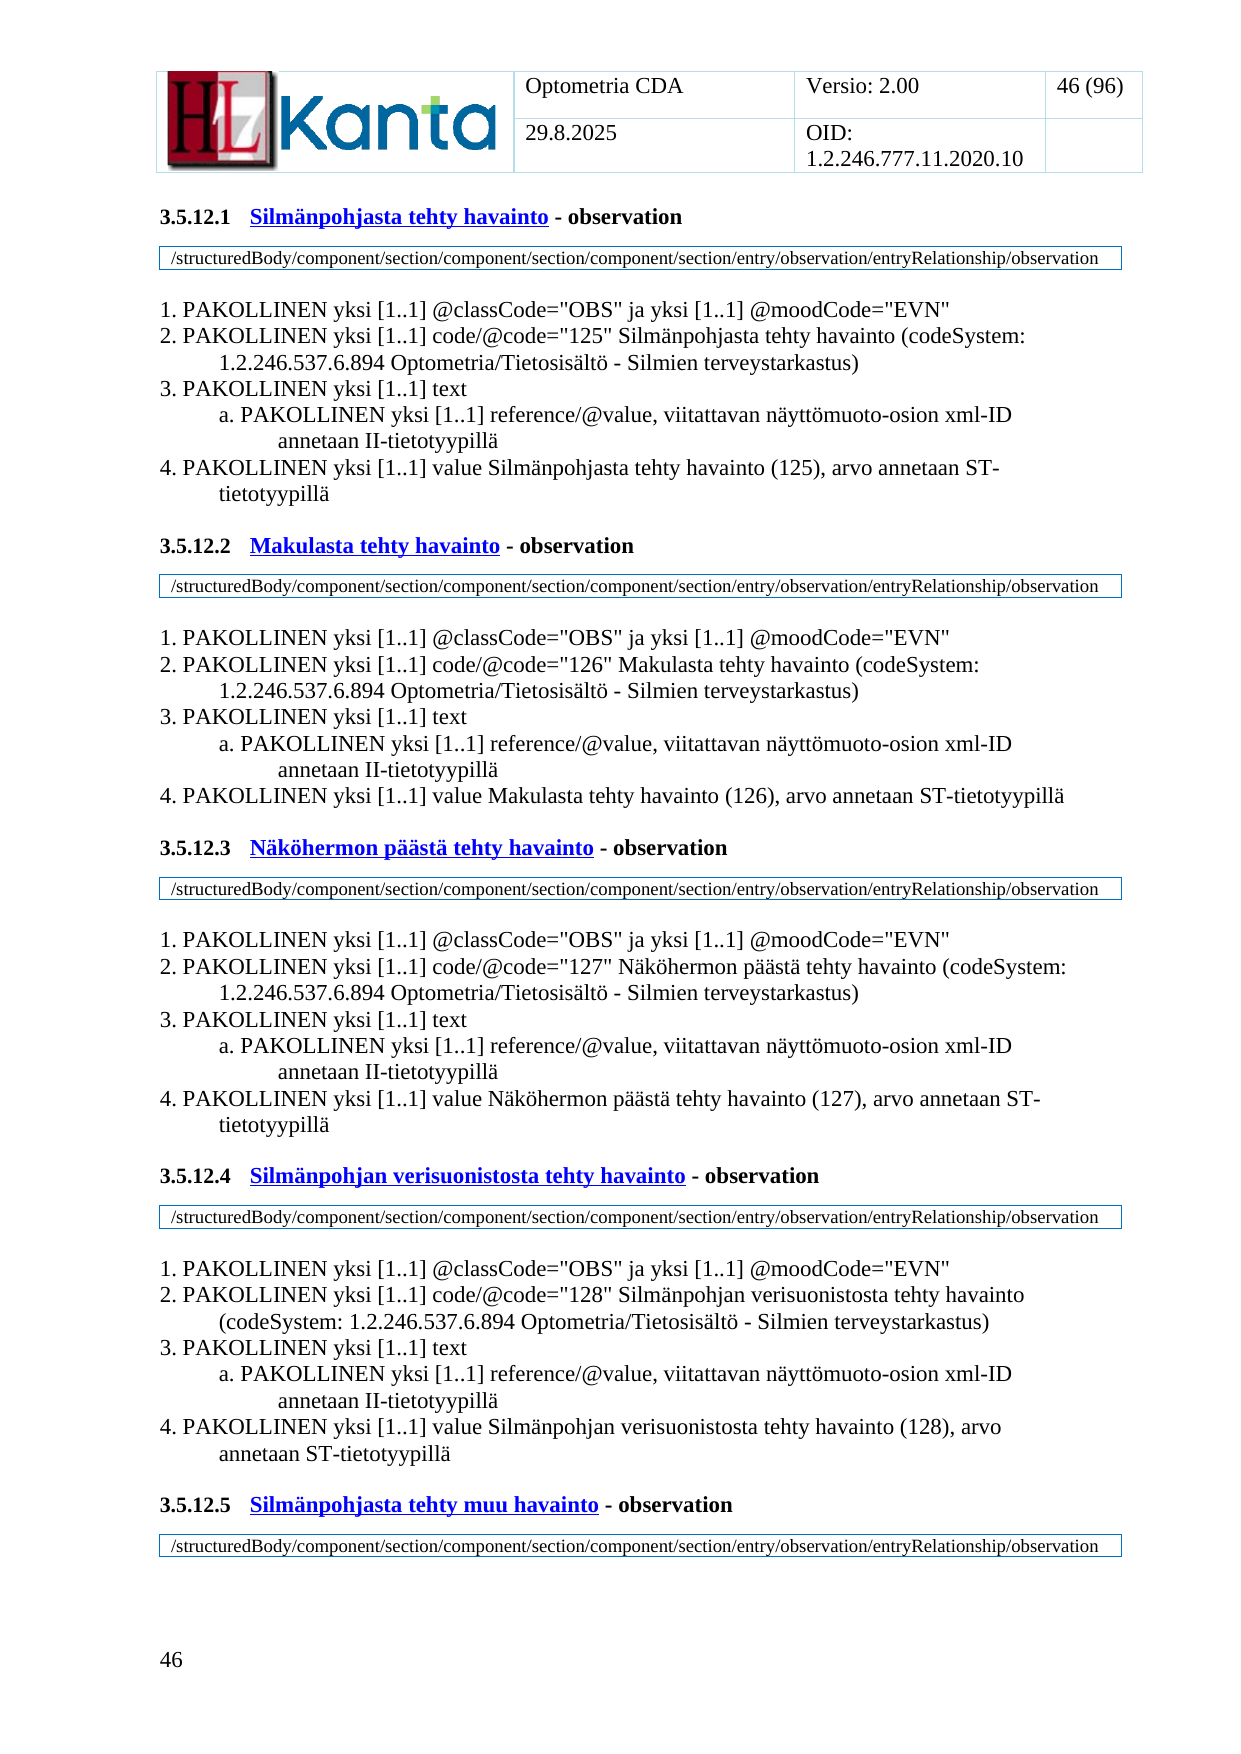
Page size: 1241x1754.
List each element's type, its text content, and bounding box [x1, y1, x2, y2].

text 1. PAKOLLINEN yksi [1..1] @classCode="OBS" ja yksi [1..1] @moodCode="EVN" [159, 296, 1081, 322]
text 4. PAKOLLINEN yksi [1..1] value Makulasta tehty havainto (126), arvo annetaan ST-tietotyypillä [159, 782, 1081, 809]
text 3. PAKOLLINEN yksi [1..1] text [159, 703, 1081, 730]
table_header /structuredBody/component/section/component/section/component/section/entry/observation/entryRelationship/observation [160, 575, 1121, 597]
text 4. PAKOLLINEN yksi [1..1] value Silmänpohjan verisuonistosta tehty havainto (128), arvo annetaan ST-tietotyypillä [159, 1413, 1081, 1466]
subtitle Silmänpohjasta tehty muu havainto - observation [159, 1491, 1081, 1517]
picture [281, 96, 496, 150]
table_header /structuredBody/component/section/component/section/component/section/entry/observation/entryRelationship/observation [160, 247, 1121, 268]
subtitle Makulasta tehty havainto - observation [159, 532, 1081, 558]
table_header /structuredBody/component/section/component/section/component/section/entry/observation/entryRelationship/observation [160, 1535, 1121, 1556]
text a. PAKOLLINEN yksi [1..1] reference/@value, viitattavan näyttömuoto-osion xml-ID annetaan II-tietotyypillä [218, 1032, 1081, 1085]
text 1. PAKOLLINEN yksi [1..1] @classCode="OBS" ja yksi [1..1] @moodCode="EVN" [159, 927, 1081, 953]
text 3. PAKOLLINEN yksi [1..1] text [159, 375, 1081, 401]
text a. PAKOLLINEN yksi [1..1] reference/@value, viitattavan näyttömuoto-osion xml-ID annetaan II-tietotyypillä [218, 1361, 1081, 1413]
text a. PAKOLLINEN yksi [1..1] reference/@value, viitattavan näyttömuoto-osion xml-ID annetaan II-tietotyypillä [218, 401, 1081, 454]
subtitle Silmänpohjan verisuonistosta tehty havainto - observation [159, 1162, 1081, 1189]
text 1. PAKOLLINEN yksi [1..1] @classCode="OBS" ja yksi [1..1] @moodCode="EVN" [159, 1255, 1081, 1281]
table_header /structuredBody/component/section/component/section/component/section/entry/observation/entryRelationship/observation [160, 1206, 1121, 1228]
text 1. PAKOLLINEN yksi [1..1] @classCode="OBS" ja yksi [1..1] @moodCode="EVN" [159, 624, 1081, 651]
text 2. PAKOLLINEN yksi [1..1] code/@code="127" Näköhermon päästä tehty havainto (codeSystem: 1.2.246.537.6.894 Optometria/Tietosisältö - Silmien terveystarkastus) [159, 953, 1081, 1006]
text a. PAKOLLINEN yksi [1..1] reference/@value, viitattavan näyttömuoto-osion xml-ID annetaan II-tietotyypillä [218, 730, 1081, 782]
text 3. PAKOLLINEN yksi [1..1] text [159, 1334, 1081, 1361]
text 2. PAKOLLINEN yksi [1..1] code/@code="128" Silmänpohjan verisuonistosta tehty havainto (codeSystem: 1.2.246.537.6.894 Optometria/Tietosisältö - Silmien terveystarkastus) [159, 1281, 1081, 1334]
subtitle Silmänpohjasta tehty havainto - observation [159, 203, 1081, 229]
text 4. PAKOLLINEN yksi [1..1] value Silmänpohjasta tehty havainto (125), arvo annetaan ST-tietotyypillä [159, 454, 1081, 507]
text 3. PAKOLLINEN yksi [1..1] text [159, 1006, 1081, 1032]
picture [167, 71, 279, 171]
text 4. PAKOLLINEN yksi [1..1] value Näköhermon päästä tehty havainto (127), arvo annetaan ST-tietotyypillä [159, 1085, 1081, 1137]
text 2. PAKOLLINEN yksi [1..1] code/@code="126" Makulasta tehty havainto (codeSystem: 1.2.246.537.6.894 Optometria/Tietosisältö - Silmien terveystarkastus) [159, 651, 1081, 703]
subtitle Näköhermon päästä tehty havainto - observation [159, 834, 1081, 860]
table_header /structuredBody/component/section/component/section/component/section/entry/observation/entryRelationship/observation [160, 878, 1121, 899]
text 2. PAKOLLINEN yksi [1..1] code/@code="125" Silmänpohjasta tehty havainto (codeSystem: 1.2.246.537.6.894 Optometria/Tietosisältö - Silmien terveystarkastus) [159, 322, 1081, 375]
